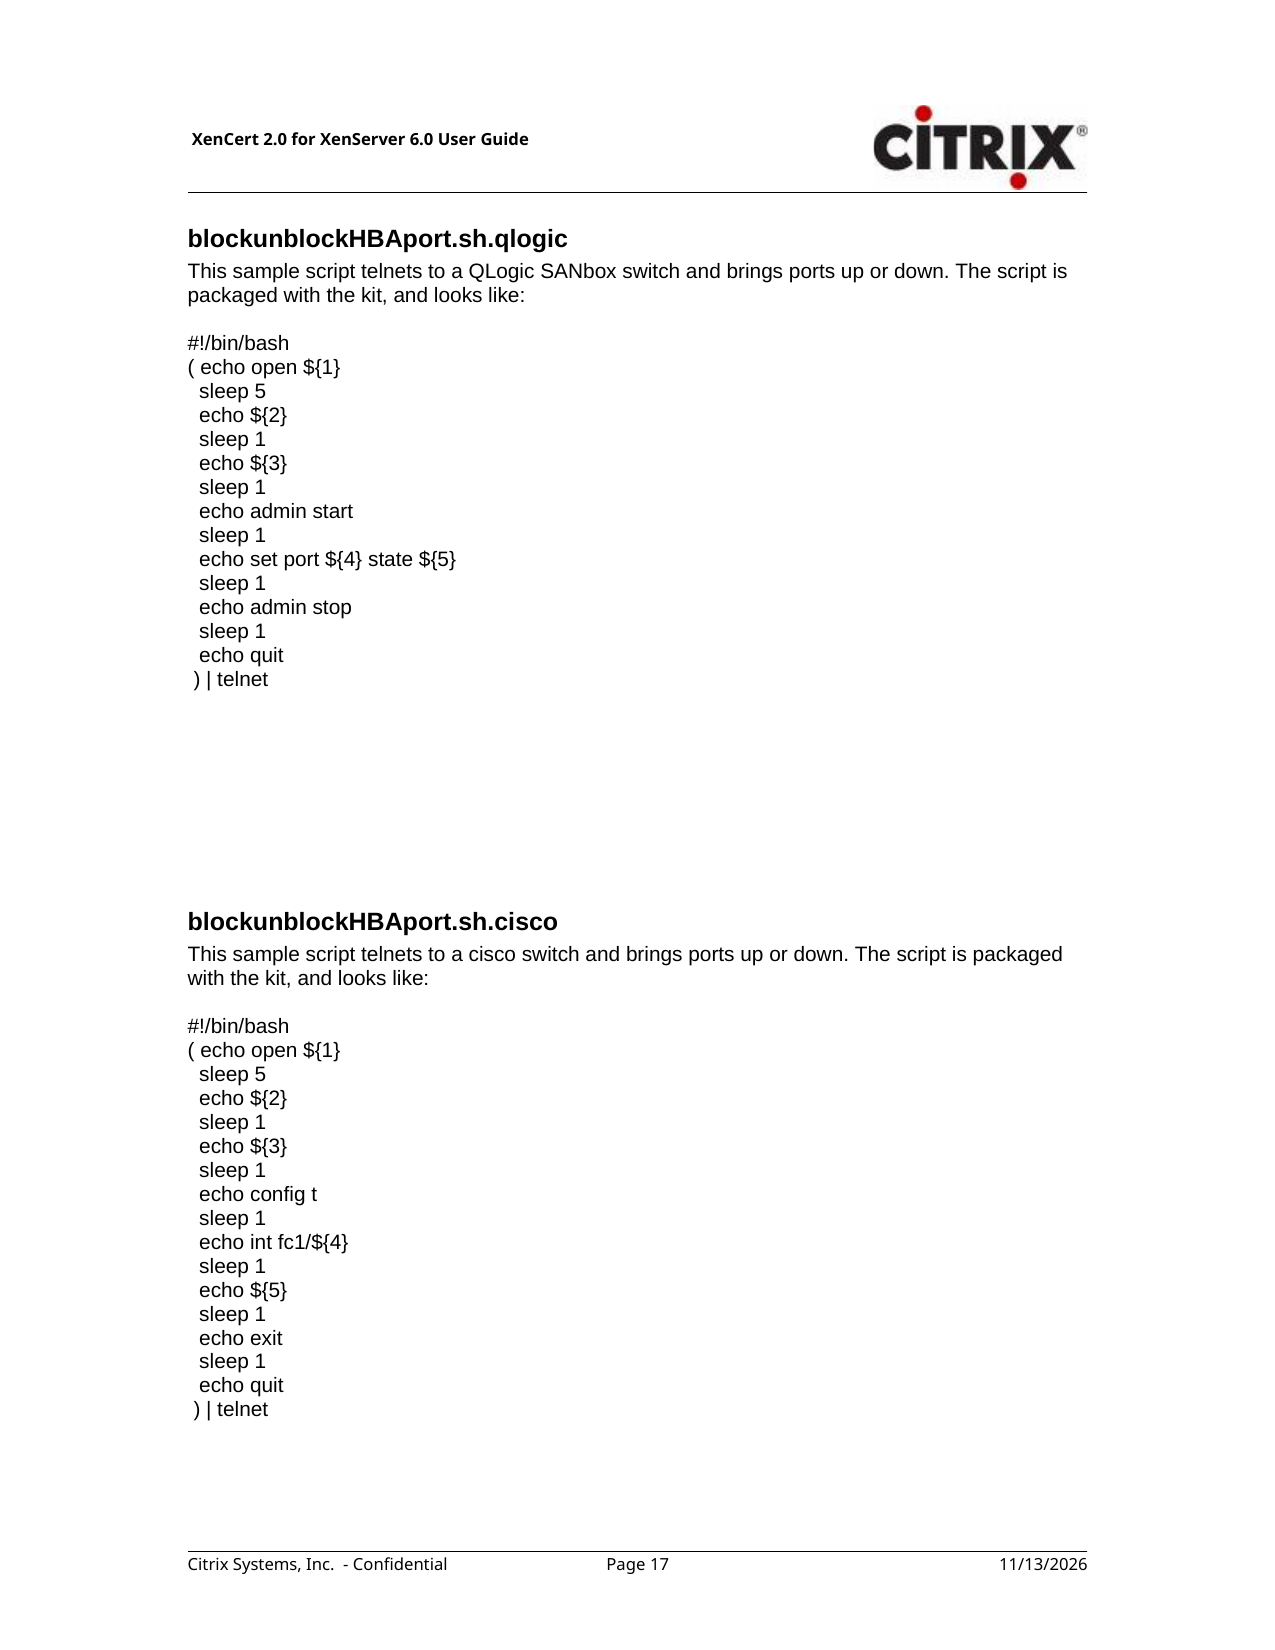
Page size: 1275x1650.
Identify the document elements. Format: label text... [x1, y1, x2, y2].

text sleep 5 [187, 379, 1087, 403]
text echo admin stop [187, 594, 1087, 618]
text echo quit [187, 642, 1087, 666]
text sleep 1 [187, 1253, 1087, 1277]
text This sample script telnets to a QLogic SANbox switch and brings ports up or down. The script is packaged with the kit, and looks like: [187, 259, 1087, 307]
text ( echo open ${1} [187, 355, 1087, 379]
text sleep 5 [187, 1062, 1087, 1086]
text ( echo open ${1} [187, 1038, 1087, 1062]
text echo ${3} [187, 451, 1087, 475]
subtitle blockunblockHBAport.sh.cisco [187, 907, 1087, 936]
text echo int fc1/${4} [187, 1229, 1087, 1253]
subtitle blockunblockHBAport.sh.qlogic [187, 224, 1087, 253]
text sleep 1 [187, 1110, 1087, 1134]
text echo ${2} [187, 403, 1087, 427]
text ) | telnet [187, 666, 1087, 690]
text sleep 1 [187, 1158, 1087, 1182]
text ) | telnet [187, 1397, 1087, 1421]
text sleep 1 [187, 427, 1087, 451]
text sleep 1 [187, 618, 1087, 642]
text sleep 1 [187, 571, 1087, 594]
text echo config t [187, 1182, 1087, 1206]
text #!/bin/bash [187, 1014, 1087, 1038]
text sleep 1 [187, 1301, 1087, 1325]
picture [873, 105, 1088, 190]
text echo set port ${4} state ${5} [187, 547, 1087, 571]
text #!/bin/bash [187, 331, 1087, 355]
text echo exit [187, 1325, 1087, 1349]
text sleep 1 [187, 1206, 1087, 1229]
text echo ${5} [187, 1277, 1087, 1301]
text This sample script telnets to a cisco switch and brings ports up or down. The script is packaged with the kit, and looks like: [187, 942, 1087, 990]
text echo quit [187, 1373, 1087, 1397]
text sleep 1 [187, 1349, 1087, 1373]
text sleep 1 [187, 523, 1087, 547]
text echo admin start [187, 499, 1087, 523]
text echo ${2} [187, 1086, 1087, 1110]
text sleep 1 [187, 475, 1087, 499]
text echo ${3} [187, 1134, 1087, 1158]
